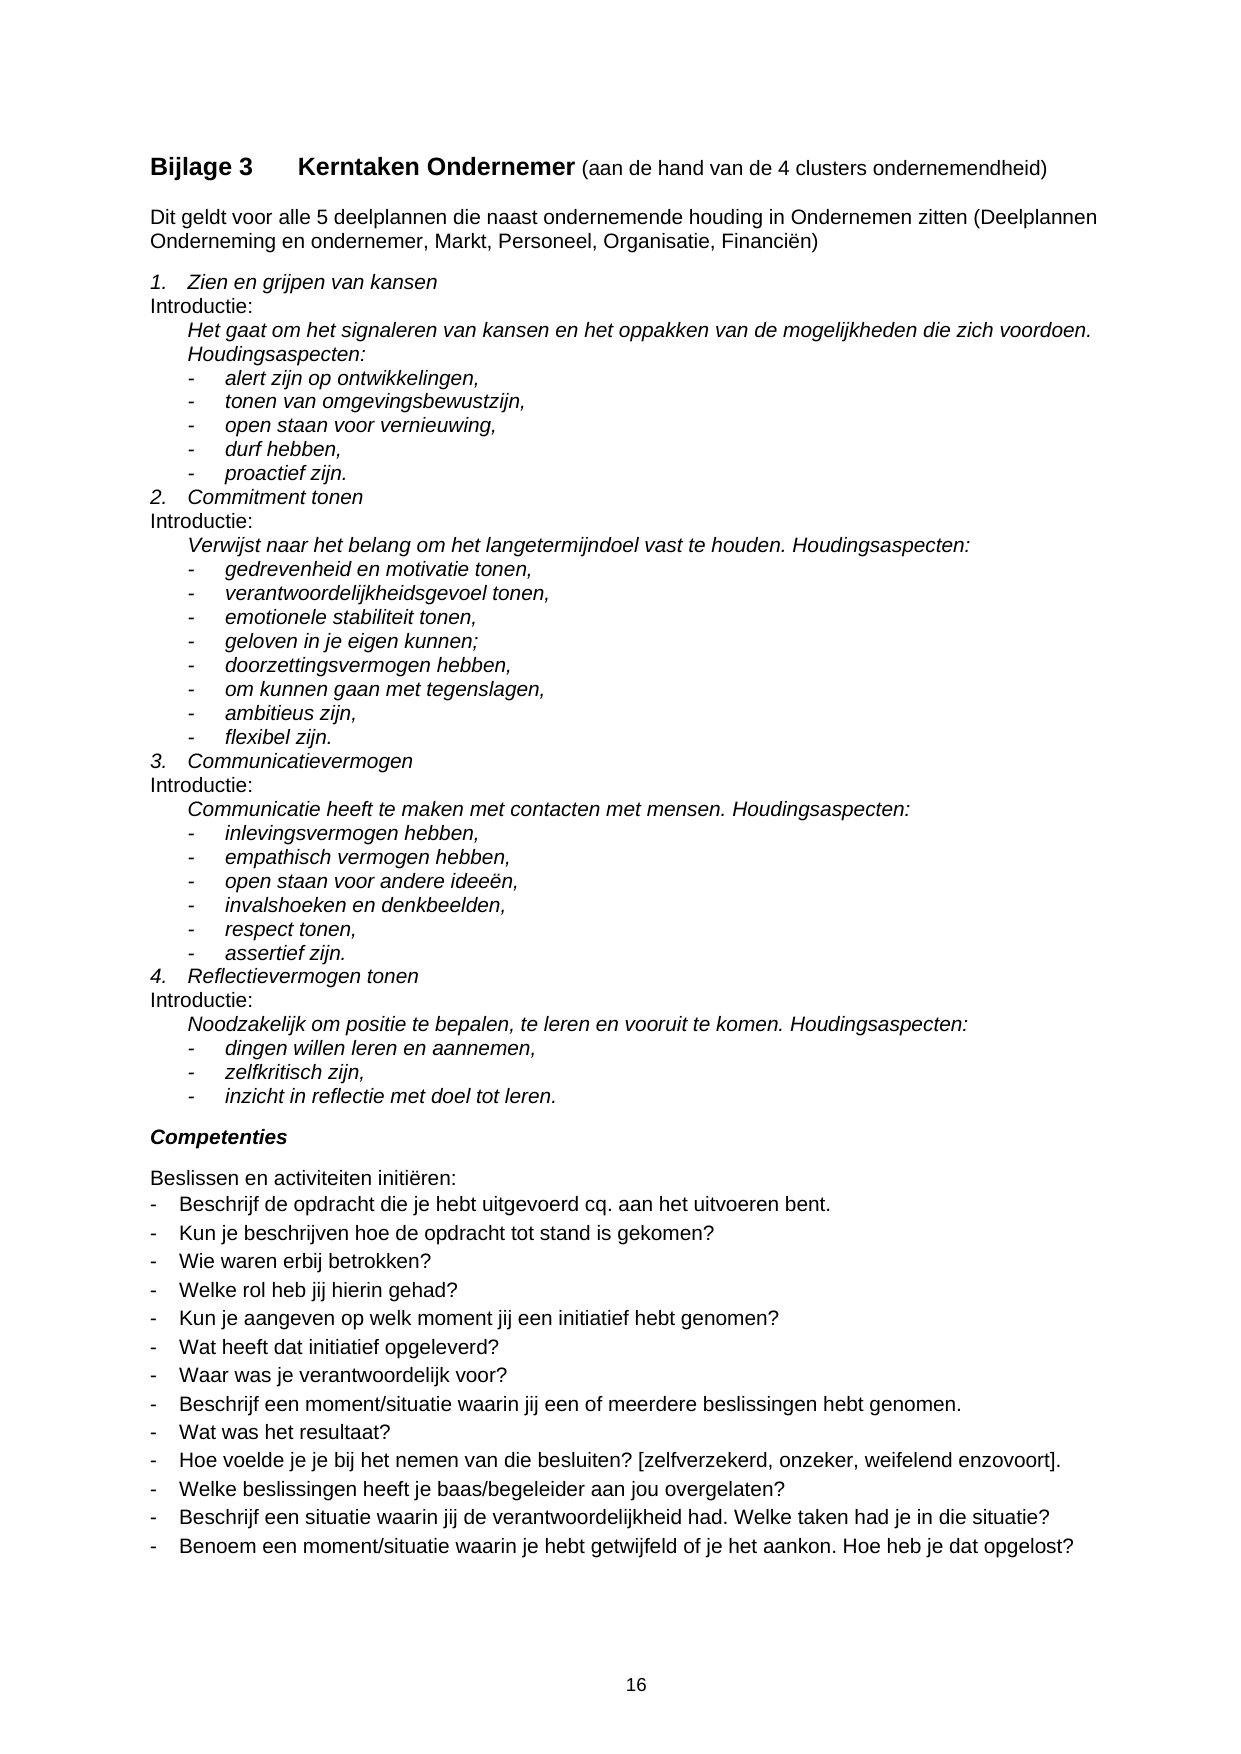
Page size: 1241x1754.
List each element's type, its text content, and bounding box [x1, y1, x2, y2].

list Communicatievermogen [150, 749, 1122, 773]
text - durf hebben, [187, 437, 1122, 461]
text - empathisch vermogen hebben, [187, 844, 1122, 868]
text - proactief zijn. [187, 461, 1122, 485]
text Introductie: [150, 773, 1122, 797]
text - doorzettingsvermogen hebben, [187, 653, 1122, 677]
text - gedrevenheid en motivatie tonen, [187, 557, 1122, 581]
text Het gaat om het signaleren van kansen en het oppakken van de mogelijkheden die zich voordoen. Houdingsaspecten: [187, 317, 1122, 365]
list Wat heeft dat initiatief opgeleverd? [150, 1332, 1078, 1360]
text - invalshoeken en denkbeelden, [187, 892, 1122, 916]
list Wie waren erbij betrokken? [150, 1246, 1078, 1275]
text Communicatie heeft te maken met contacten met mensen. Houdingsaspecten: [187, 797, 1122, 821]
text - alert zijn op ontwikkelingen, [187, 365, 1122, 389]
list Commitment tonen [150, 485, 1122, 509]
text Introductie: [150, 509, 1122, 533]
list Welke rol heb jij hierin gehad? [150, 1275, 1078, 1303]
text - tonen van omgevingsbewustzijn, [187, 389, 1122, 413]
list Kun je beschrijven hoe de opdracht tot stand is gekomen? [150, 1218, 1078, 1246]
text - geloven in je eigen kunnen; [187, 629, 1122, 653]
text - ambitieus zijn, [187, 701, 1122, 725]
text - assertief zijn. [187, 940, 1122, 964]
text Verwijst naar het belang om het langetermijndoel vast te houden. Houdingsaspecten: [187, 533, 1122, 557]
text - open staan voor vernieuwing, [187, 413, 1122, 437]
text Dit geldt voor alle 5 deelplannen die naast ondernemende houding in Ondernemen zitten (Deelplannen Onderneming en ondernemer, Markt, Personeel, Organisatie, Financiën) [150, 205, 1125, 253]
text - flexibel zijn. [187, 725, 1122, 749]
text Introductie: [150, 293, 902, 317]
text - open staan voor andere ideeën, [187, 868, 1122, 892]
text - verantwoordelijkheidsgevoel tonen, [187, 581, 1122, 605]
list Waar was je verantwoordelijk voor? [150, 1360, 1078, 1389]
list Zien en grijpen van kansen [150, 269, 1122, 293]
list Kun je aangeven op welk moment jij een initiatief hebt genomen? [150, 1303, 1078, 1332]
text - dingen willen leren en aannemen, [187, 1036, 1122, 1060]
text - emotionele stabiliteit tonen, [187, 605, 1122, 629]
text Competenties [150, 1125, 1122, 1149]
list Wat was het resultaat? [150, 1417, 1078, 1446]
text - inlevingsvermogen hebben, [187, 821, 1122, 844]
list Beschrijf de opdracht die je hebt uitgevoerd cq. aan het uitvoeren bent. [150, 1189, 1078, 1218]
text Bijlage 3 Kerntaken Ondernemer (aan de hand van de 4 clusters ondernemendheid) [150, 152, 1122, 181]
list Welke beslissingen heeft je baas/begeleider aan jou overgelaten? [150, 1474, 1078, 1502]
list Benoem een moment/situatie waarin je hebt getwijfeld of je het aankon. Hoe heb je dat opgelost? [150, 1531, 1078, 1559]
list Beschrijf een situatie waarin jij de verantwoordelijkheid had. Welke taken had je in die situatie? [150, 1502, 1078, 1531]
list Reflectievermogen tonen [150, 964, 1122, 988]
text - inzicht in reflectie met doel tot leren. [187, 1084, 1122, 1108]
text Noodzakelijk om positie te bepalen, te leren en vooruit te komen. Houdingsaspecten: [187, 1012, 1122, 1036]
list Beschrijf een moment/situatie waarin jij een of meerdere beslissingen hebt genomen. [150, 1389, 1078, 1417]
text - om kunnen gaan met tegenslagen, [187, 677, 1122, 701]
list Hoe voelde je je bij het nemen van die besluiten? [zelfverzekerd, onzeker, weifelend enzovoort]. [150, 1446, 1078, 1474]
text Introductie: [150, 988, 902, 1012]
text Beslissen en activiteiten initiëren: [150, 1166, 1122, 1189]
text - zelfkritisch zijn, [187, 1060, 1122, 1084]
text - respect tonen, [187, 916, 1122, 940]
